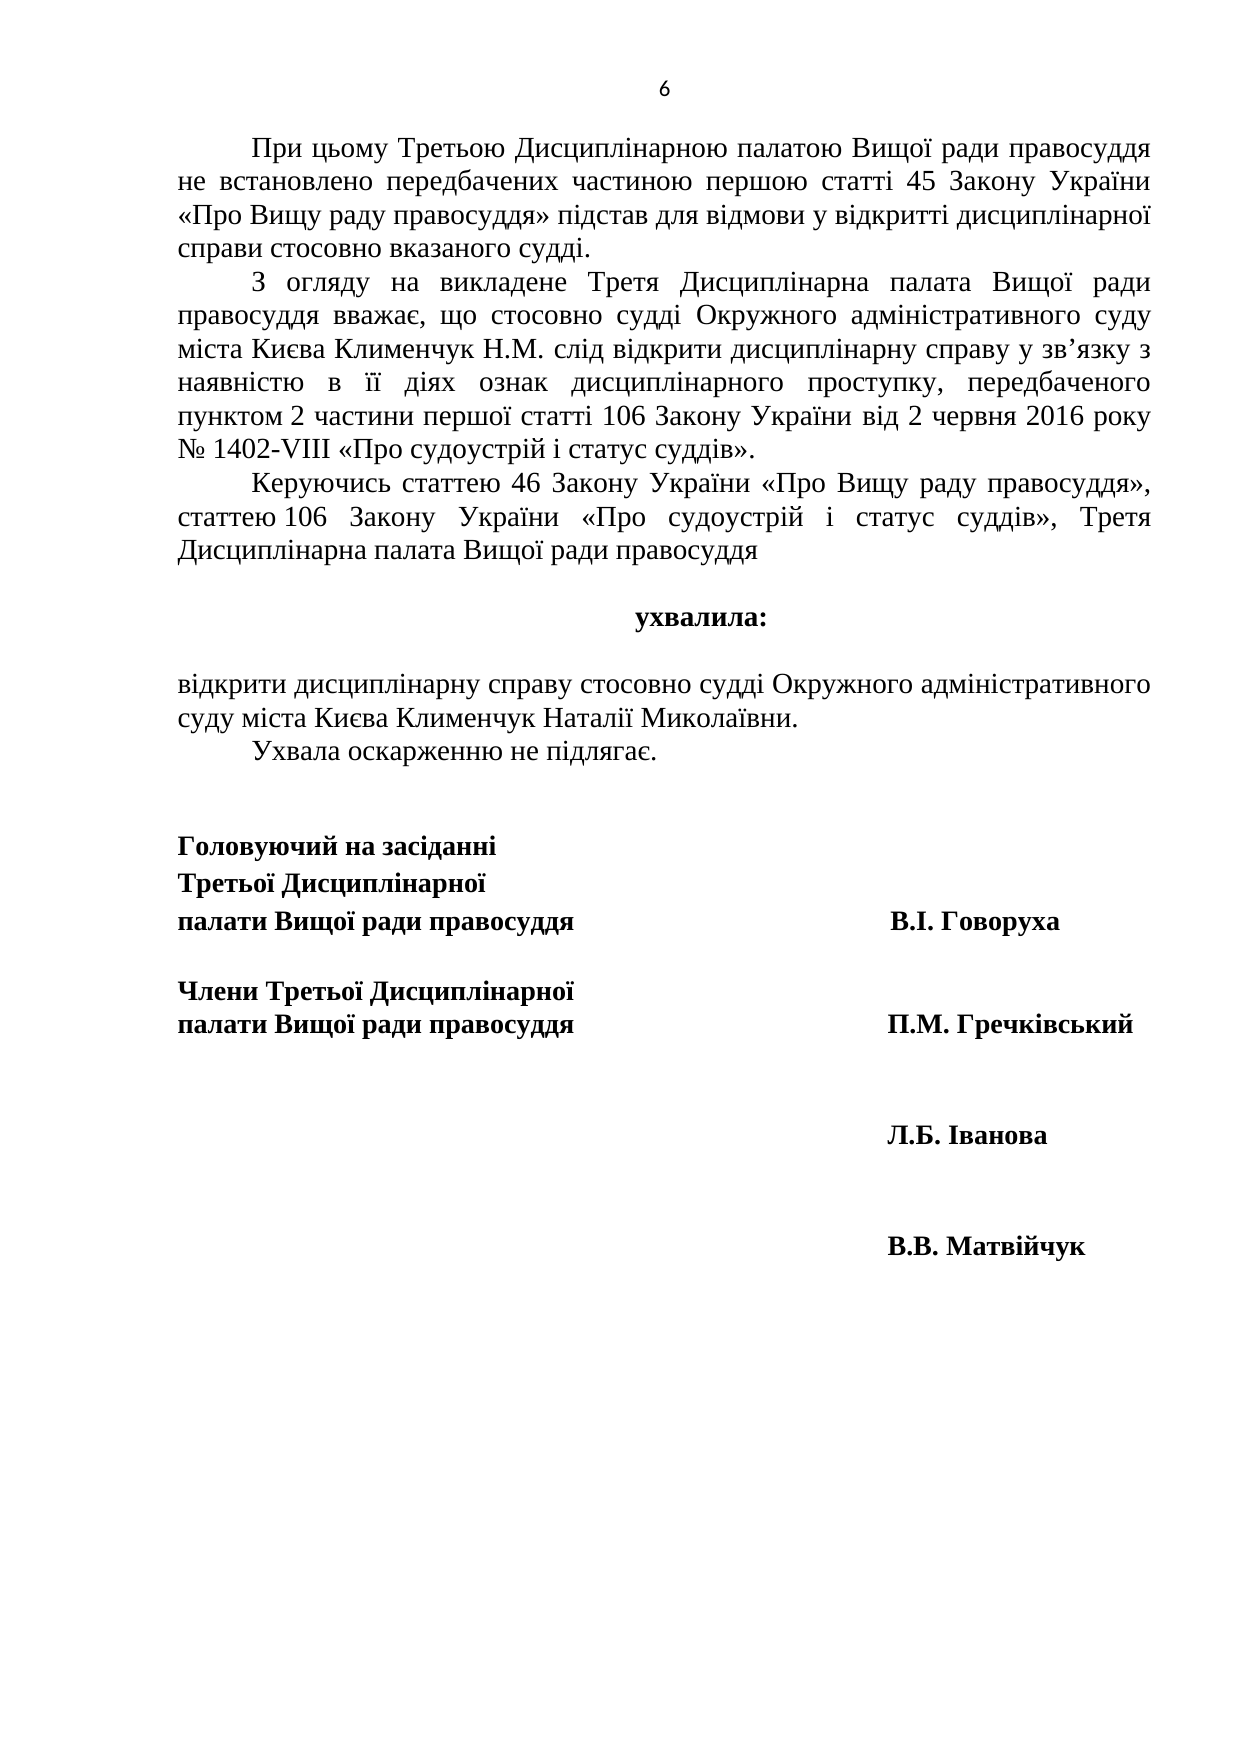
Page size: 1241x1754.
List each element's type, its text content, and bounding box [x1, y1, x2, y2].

text Третьої Дисциплінарної [177, 866, 1152, 899]
text Л.Б. Іванова [177, 1118, 1152, 1150]
text Керуючись статтею 46 Закону України «Про Вищу раду правосуддя», статтею 106 Закону України «Про судоустрій і статус суддів», Третя Дисциплінарна палата Вищої ради правосуддя [177, 465, 1152, 566]
text З огляду на викладене Третя Дисциплінарна палата Вищої ради правосуддя вважає, що стосовно судді Окружного адміністративного суду міста Києва Клименчук Н.М. слід відкрити дисциплінарну справу у зв’язку з наявністю в її діях ознак дисциплінарного проступку, передбаченого пунктом 2 частини першої статті 106 Закону України від 2 червня 2016 року № 1402-VІІІ «Про судоустрій і статус суддів». [177, 264, 1152, 465]
text відкрити дисциплінарну справу стосовно судді Окружного адміністративного суду міста Києва Клименчук Наталії Миколаївни. [177, 666, 1152, 733]
text В.В. Матвійчук [177, 1229, 1152, 1261]
text палати Вищої ради правосуддя П.М. Гречківський [177, 1007, 1152, 1039]
text палати Вищої ради правосуддя В.І. Говоруха [177, 904, 1152, 936]
text Члени Третьої Дисциплінарної [177, 974, 1152, 1007]
text При цьому Третьою Дисциплінарною палатою Вищої ради правосуддя не встановлено передбачених частиною першою статті 45 Закону України «Про Вищу раду правосуддя» підстав для відмови у відкритті дисциплінарної справи стосовно вказаного судді. [177, 130, 1152, 264]
text Ухвала оскарженню не підлягає. [177, 733, 1152, 767]
text ухвалила: [177, 599, 1152, 633]
text Головуючий на засіданні [177, 829, 1152, 862]
